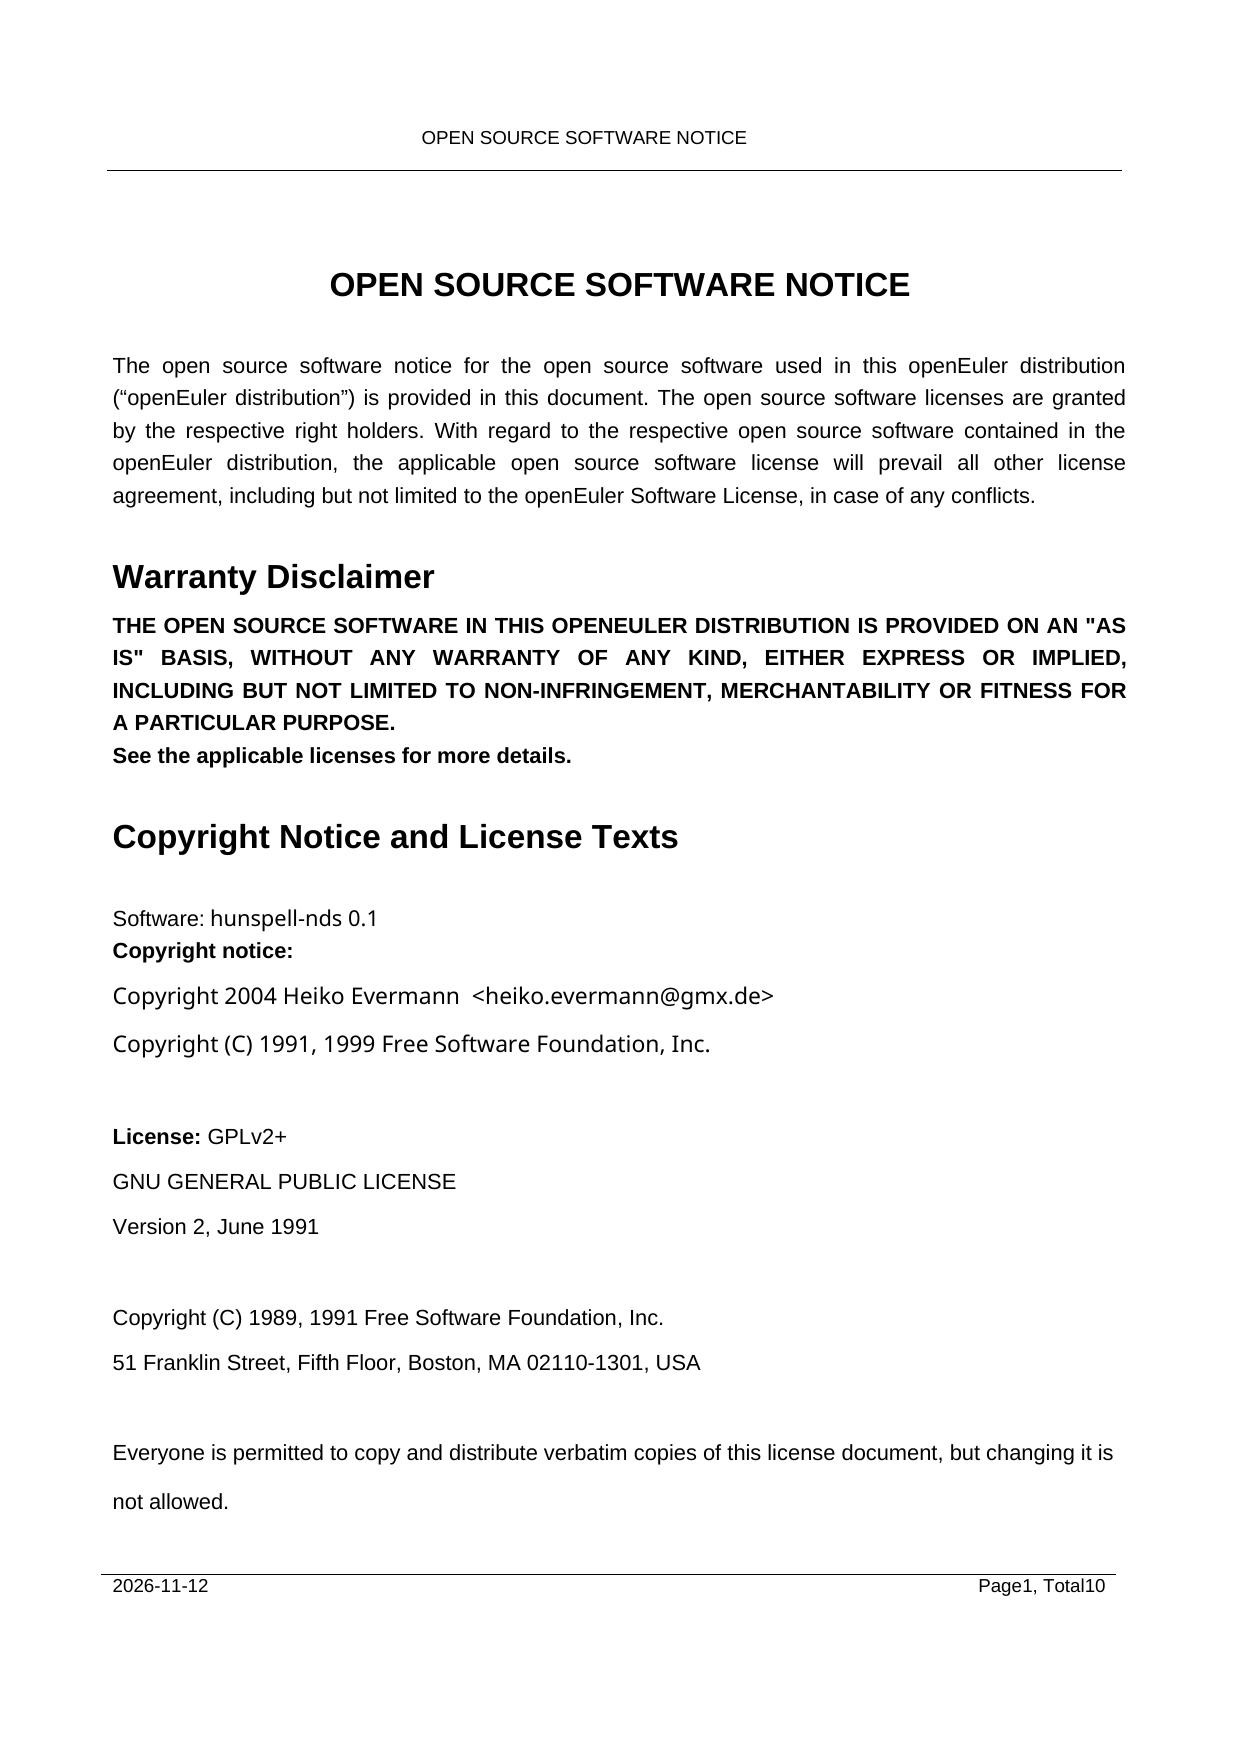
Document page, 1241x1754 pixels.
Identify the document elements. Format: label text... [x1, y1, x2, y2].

text Copyright (C) 1989, 1991 Free Software Foundation, Inc. [112, 1301, 1128, 1333]
text The open source software notice for the open source software used in this openEuler distribution (“openEuler distribution”) is provided in this document. The open source software licenses are granted by the respective right holders. With regard to the respective open source software contained in the openEuler distribution, the applicable open source software license will prevail all other license agreement, including but not limited to the openEuler Software License, in case of any conflicts. [112, 349, 1128, 511]
text Copyright Notice and License Texts [112, 804, 1128, 869]
text License: GPLv2+ [112, 1120, 1128, 1153]
text Version 2, June 1991 [112, 1211, 1128, 1243]
text Copyright 2004 Heiko Evermann <heiko.evermann@gmx.de> [112, 979, 1128, 1012]
text Warranty Disclaimer [112, 544, 1128, 609]
text GNU GENERAL PUBLIC LICENSE [112, 1166, 1128, 1198]
text Software: hunspell-nds 0.1 [112, 901, 1128, 934]
text THE OPEN SOURCE SOFTWARE IN THIS OPENEULER DISTRIBUTION IS PROVIDED ON AN "AS IS" BASIS, WITHOUT ANY WARRANTY OF ANY KIND, EITHER EXPRESS OR IMPLIED, INCLUDING BUT NOT LIMITED TO NON-INFRINGEMENT, MERCHANTABILITY OR FITNESS FOR A PARTICULAR PURPOSE. See the applicable licenses for more details. [112, 609, 1128, 771]
text Copyright (C) 1991, 1999 Free Software Foundation, Inc. [112, 1027, 1128, 1060]
text Copyright notice: [112, 934, 1128, 966]
text 51 Franklin Street, Fifth Floor, Boston, MA 02110-1301, USA [112, 1346, 1128, 1378]
text Everyone is permitted to copy and distribute verbatim copies of this license document, but changing it is not allowed. [112, 1436, 1128, 1517]
text OPEN SOURCE SOFTWARE NOTICE [112, 251, 1128, 316]
